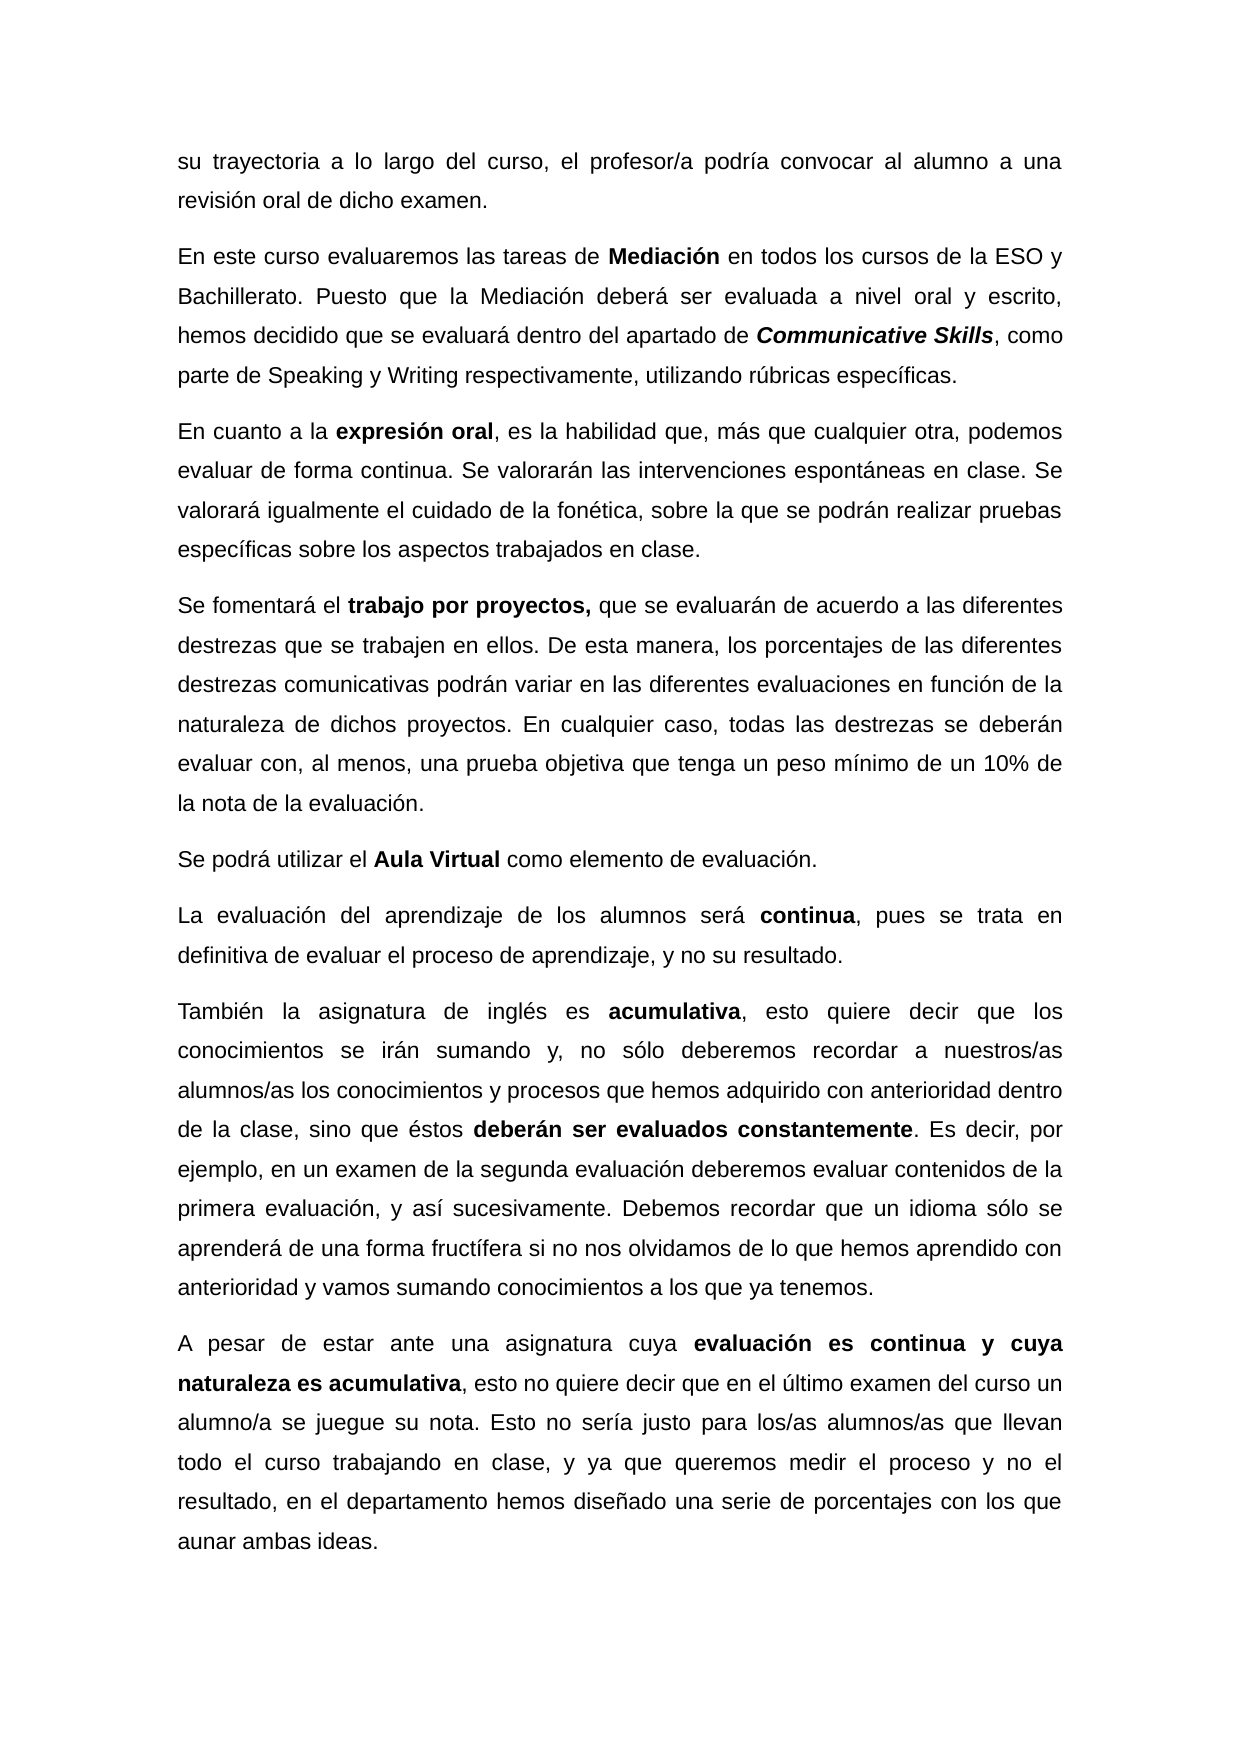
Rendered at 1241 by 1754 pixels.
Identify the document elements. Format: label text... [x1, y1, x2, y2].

text En este curso evaluaremos las tareas de Mediación en todos los cursos de la ESO y Bachillerato. Puesto que la Mediación deberá ser evaluada a nivel oral y escrito, hemos decidido que se evaluará dentro del apartado de Communicative Skills, como parte de Speaking y Writing respectivamente, utilizando rúbricas específicas. [177, 243, 1063, 388]
text A pesar de estar ante una asignatura cuya evaluación es continua y cuya naturaleza es acumulativa, esto no quiere decir que en el último examen del curso un alumno/a se juegue su nota. Esto no sería justo para los/as alumnos/as que llevan todo el curso trabajando en clase, y ya que queremos medir el proceso y no el resultado, en el departamento hemos diseñado una serie de porcentajes con los que aunar ambas ideas. [177, 1330, 1063, 1554]
text La evaluación del aprendizaje de los alumnos será continua, pues se trata en definitiva de evaluar el proceso de aprendizaje, y no su resultado. [177, 902, 1063, 968]
text Se fomentará el trabajo por proyectos, que se evaluarán de acuerdo a las diferentes destrezas que se trabajen en ellos. De esta manera, los porcentajes de las diferentes destrezas comunicativas podrán variar en las diferentes evaluaciones en función de la naturaleza de dichos proyectos. En cualquier caso, todas las destrezas se deberán evaluar con, al menos, una prueba objetiva que tenga un peso mínimo de un 10% de la nota de la evaluación. [177, 592, 1063, 816]
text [177, 148, 1063, 213]
text Se podrá utilizar el Aula Virtual como elemento de evaluación. [177, 846, 1063, 872]
text También la asignatura de inglés es acumulativa, esto quiere decir que los conocimientos se irán sumando y, no sólo deberemos recordar a nuestros/as alumnos/as los conocimientos y procesos que hemos adquirido con anterioridad dentro de la clase, sino que éstos deberán ser evaluados constantemente. Es decir, por ejemplo, en un examen de la segunda evaluación deberemos evaluar contenidos de la primera evaluación, y así sucesivamente. Debemos recordar que un idioma sólo se aprenderá de una forma fructífera si no nos olvidamos de lo que hemos aprendido con anterioridad y vamos sumando conocimientos a los que ya tenemos. [177, 998, 1063, 1300]
text En cuanto a la expresión oral, es la habilidad que, más que cualquier otra, podemos evaluar de forma continua. Se valorarán las intervenciones espontáneas en clase. Se valorará igualmente el cuidado de la fonética, sobre la que se podrán realizar pruebas específicas sobre los aspectos trabajados en clase. [177, 418, 1063, 563]
